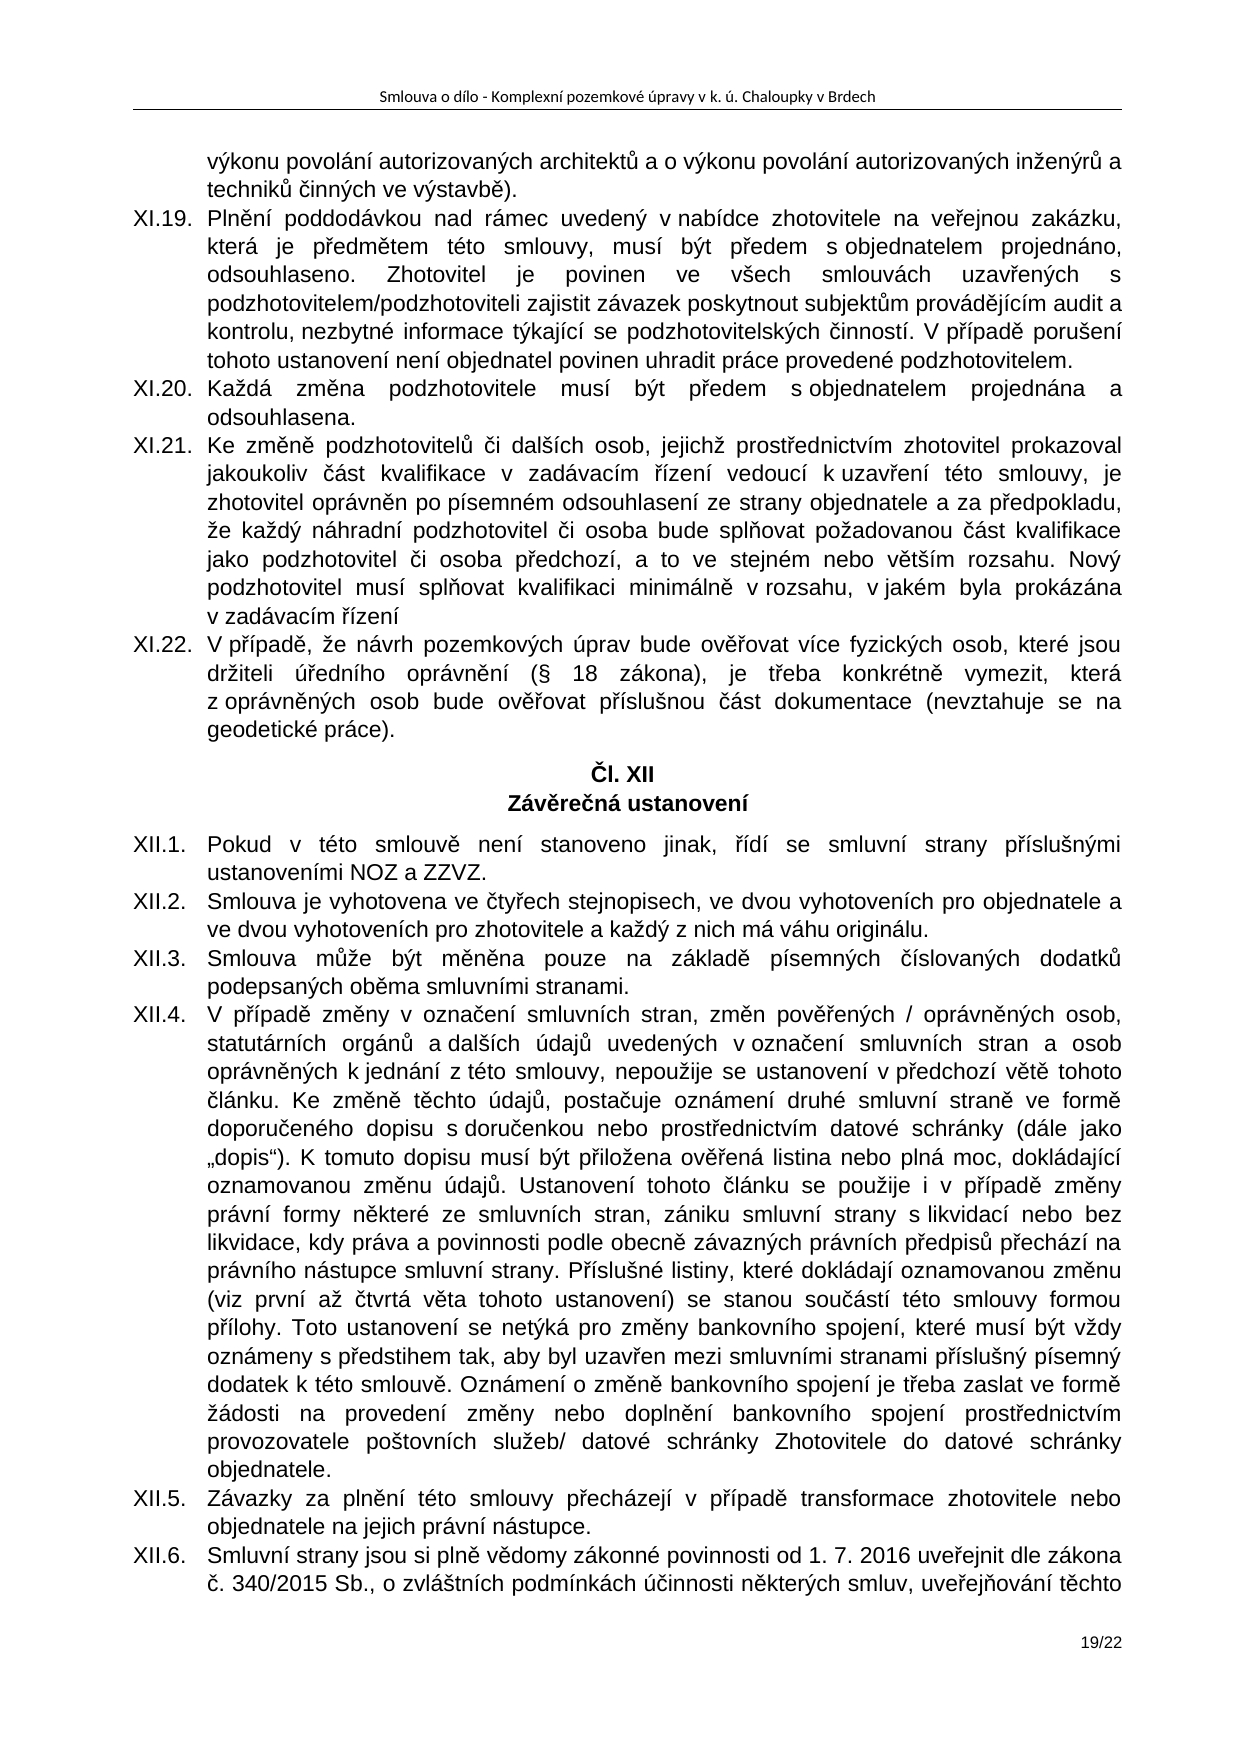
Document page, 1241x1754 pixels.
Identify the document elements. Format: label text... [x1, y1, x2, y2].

list V případě změny v označení smluvních stran, změn pověřených / oprávněných osob, statutárních orgánů a dalších údajů uvedených v označení smluvních stran a osob oprávněných k jednání z této smlouvy, nepoužije se ustanovení v předchozí větě tohoto článku. Ke změně těchto údajů, postačuje oznámení druhé smluvní straně ve formě doporučeného dopisu s doručenkou nebo prostřednictvím datové schránky (dále jako „dopis“). K tomuto dopisu musí být přiložena ověřená listina nebo plná moc, dokládající oznamovanou změnu údajů. Ustanovení tohoto článku se použije i v případě změny právní formy některé ze smluvních stran, zániku smluvní strany s likvidací nebo bez likvidace, kdy práva a povinnosti podle obecně závazných právních předpisů přechází na právního nástupce smluvní strany. Příslušné listiny, které dokládají oznamovanou změnu (viz první až čtvrtá věta tohoto ustanovení) se stanou součástí této smlouvy formou přílohy. Toto ustanovení se netýká pro změny bankovního spojení, které musí být vždy oznámeny s předstihem tak, aby byl uzavřen mezi smluvními stranami příslušný písemný dodatek k této smlouvě. Oznámení o změně bankovního spojení je třeba zaslat ve formě žádosti na provedení změny nebo doplnění bankovního spojení prostřednictvím provozovatele poštovních služeb/ datové schránky Zhotovitele do datové schránky objednatele. [133, 1001, 1122, 1483]
list Každá změna podzhotovitele musí být předem s objednatelem projednána a odsouhlasena. [133, 375, 1122, 430]
list Smlouva může být měněna pouze na základě písemných číslovaných dodatků podepsaných oběma smluvními stranami. [133, 944, 1122, 999]
list Smlouva je vyhotovena ve čtyřech stejnopisech, ve dvou vyhotoveních pro objednatele a ve dvou vyhotoveních pro zhotovitele a každý z nich má váhu originálu. [133, 888, 1122, 942]
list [133, 1542, 1122, 1597]
list Závazky za plnění této smlouvy přecházejí v případě transformace zhotovitele nebo objednatele na jejich právní nástupce. [133, 1485, 1122, 1540]
list Pokud v této smlouvě není stanoveno jinak, řídí se smluvní strany příslušnými ustanoveními NOZ a ZZVZ. [133, 831, 1122, 886]
text Závěrečná ustanovení [133, 761, 1122, 816]
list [133, 148, 1122, 202]
list Plnění poddodávkou nad rámec uvedený v nabídce zhotovitele na veřejnou zakázku, která je předmětem této smlouvy, musí být předem s objednatelem projednáno, odsouhlaseno. Zhotovitel je povinen ve všech smlouvách uzavřených s podzhotovitelem/podzhotoviteli zajistit závazek poskytnout subjektům provádějícím audit a kontrolu, nezbytné informace týkající se podzhotovitelských činností. V případě porušení tohoto ustanovení není objednatel povinen uhradit práce provedené podzhotovitelem. [133, 204, 1122, 373]
list Ke změně podzhotovitelů či dalších osob, jejichž prostřednictvím zhotovitel prokazoval jakoukoliv část kvalifikace v zadávacím řízení vedoucí k uzavření této smlouvy, je zhotovitel oprávněn po písemném odsouhlasení ze strany objednatele a za předpokladu, že každý náhradní podzhotovitel či osoba bude splňovat požadovanou část kvalifikace jako podzhotovitel či osoba předchozí, a to ve stejném nebo větším rozsahu. Nový podzhotovitel musí splňovat kvalifikaci minimálně v rozsahu, v jakém byla prokázána v zadávacím řízení [133, 432, 1122, 629]
list V případě, že návrh pozemkových úprav bude ověřovat více fyzických osob, které jsou držiteli úředního oprávnění (§ 18 zákona), je třeba konkrétně vymezit, která z oprávněných osob bude ověřovat příslušnou část dokumentace (nevztahuje se na geodetické práce). [133, 631, 1122, 743]
